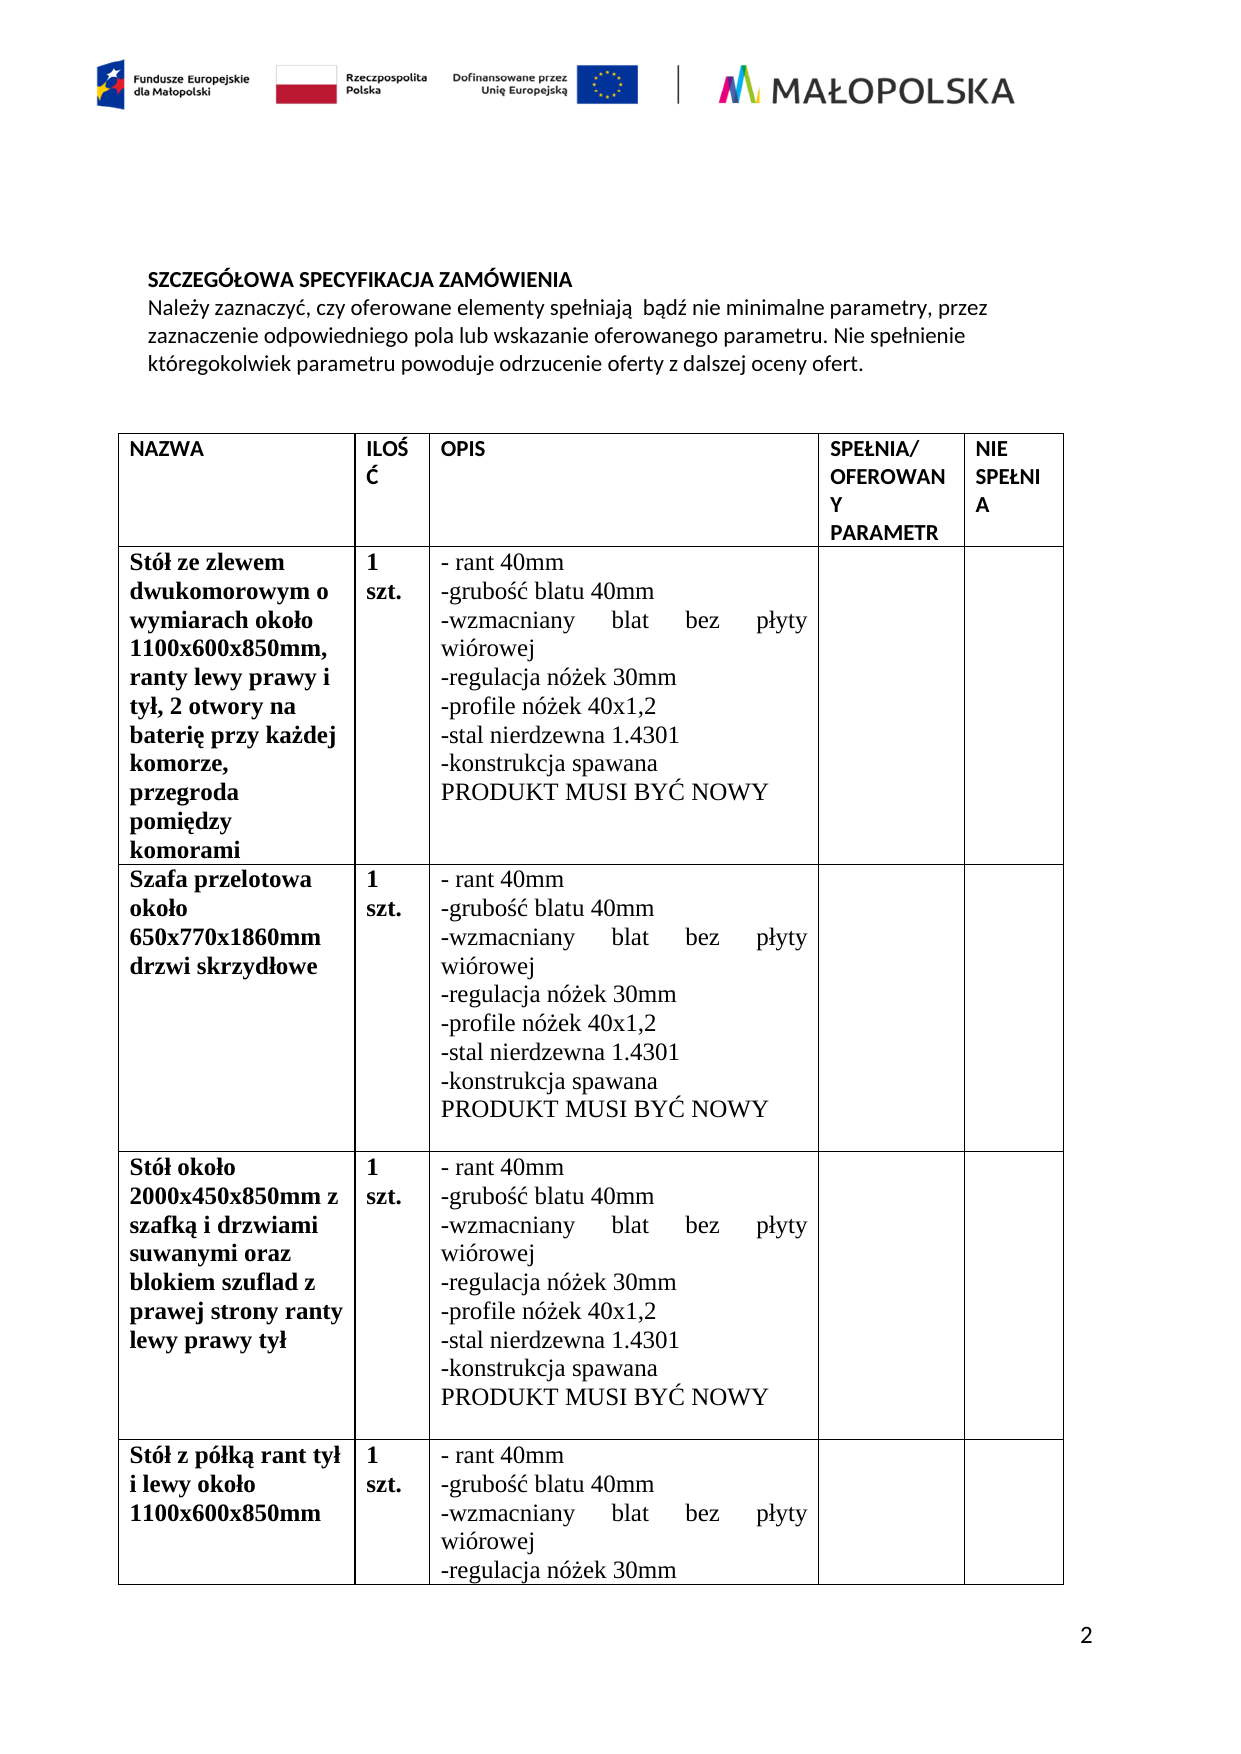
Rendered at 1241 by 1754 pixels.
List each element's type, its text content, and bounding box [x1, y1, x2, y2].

table_cell 1 szt. [356, 547, 429, 863]
text SZCZEGÓŁOWA SPECYFIKACJA ZAMÓWIENIA [148, 265, 1093, 293]
text Należy zaznaczyć, czy oferowane elementy spełniają bądź nie minimalne parametry, przez zaznaczenie odpowiedniego pola lub wskazanie oferowanego parametru. Nie spełnienie któregokolwiek parametru powoduje odrzucenie oferty z dalszej oceny ofert. [148, 293, 1093, 377]
table_header OPIS [430, 434, 818, 546]
picture [84, 46, 1030, 122]
table_cell [965, 1440, 1063, 1584]
table_cell Szafa przelotowa około 650x770x1860mm drzwi skrzydłowe [119, 865, 354, 1151]
table_cell 1 szt. [356, 865, 429, 1151]
table_header ILOŚĆ [356, 434, 429, 546]
table_header SPEŁNIA/ OFEROWANY PARAMETR [819, 434, 964, 546]
table_cell Stół około 2000x450x850mm z szafką i drzwiami suwanymi oraz blokiem szuflad z prawej strony ranty lewy prawy tył [119, 1152, 354, 1439]
table_cell [965, 1152, 1063, 1439]
table_cell Stół ze zlewem dwukomorowym o wymiarach około 1100x600x850mm, ranty lewy prawy i tył, 2 otwory na baterię przy każdej komorze, przegroda pomiędzy komorami [119, 547, 354, 863]
table_cell [819, 1152, 964, 1439]
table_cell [430, 1440, 818, 1584]
table_cell 1 szt. [356, 1152, 429, 1439]
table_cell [119, 1440, 354, 1584]
table_header NIE SPEŁNIA [965, 434, 1063, 546]
table_cell [965, 865, 1063, 1151]
table_cell [819, 1440, 964, 1584]
table_cell [819, 547, 964, 863]
table_cell [965, 547, 1063, 863]
table_cell 1 szt. [356, 1440, 429, 1584]
table_header NAZWA [119, 434, 354, 546]
table_cell [819, 865, 964, 1151]
